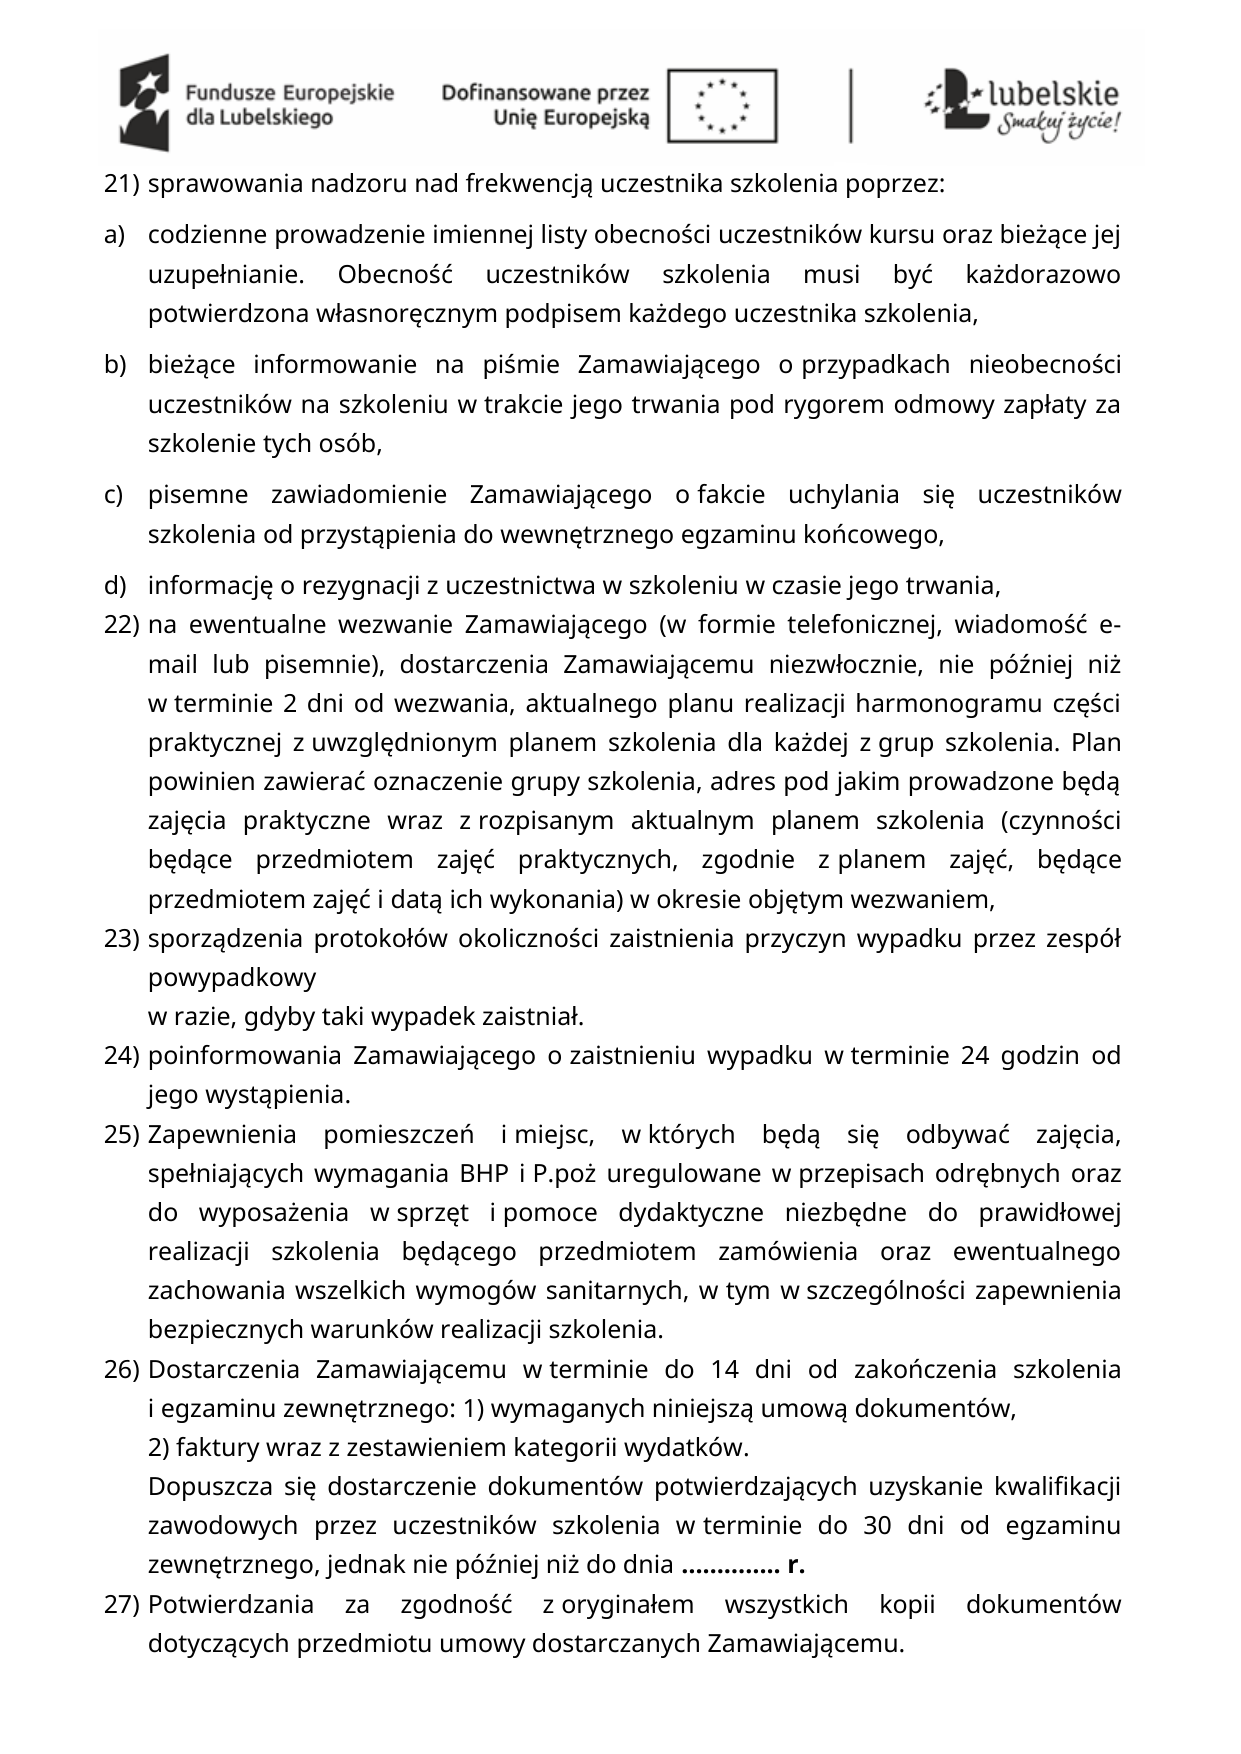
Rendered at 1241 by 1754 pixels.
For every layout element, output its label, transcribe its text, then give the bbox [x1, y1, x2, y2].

text 27) Potwierdzania za zgodność z oryginałem wszystkich kopii dokumentów dotyczących przedmiotu umowy dostarczanych Zamawiającemu. [103, 1586, 1122, 1659]
text d) informację o rezygnacji z uczestnictwa w szkoleniu w czasie jego trwania, [103, 568, 1122, 602]
list Dostarczenia Zamawiającemu w terminie do 14 dni od zakończenia szkolenia i egzaminu zewnętrznego: 1) wymaganych niniejszą umową dokumentów, [103, 1351, 1122, 1424]
list sprawowania nadzoru nad frekwencją uczestnika szkolenia poprzez: [103, 166, 1122, 199]
text 2) faktury wraz z zestawieniem kategorii wydatków. [148, 1429, 1122, 1464]
list na ewentualne wezwanie Zamawiającego (w formie telefonicznej, wiadomość e-mail lub pisemnie), dostarczenia Zamawiającemu niezwłocznie, nie później niż w terminie 2 dni od wezwania, aktualnego planu realizacji harmonogramu części praktycznej z uwzględnionym planem szkolenia dla każdej z grup szkolenia. Plan powinien zawierać oznaczenie grupy szkolenia, adres pod jakim prowadzone będą zajęcia praktyczne wraz z rozpisanym aktualnym planem szkolenia (czynności będące przedmiotem zajęć praktycznych, zgodnie z planem zajęć, będące przedmiotem zajęć i datą ich wykonania) w okresie objętym wezwaniem, [103, 607, 1122, 915]
text c) pisemne zawiadomienie Zamawiającego o fakcie uchylania się uczestników szkolenia od przystąpienia do wewnętrznego egzaminu końcowego, [103, 477, 1122, 550]
picture [94, 29, 1146, 166]
list sporządzenia protokołów okoliczności zaistnienia przyczyn wypadku przez zespół powypadkowy w razie, gdyby taki wypadek zaistniał. [103, 920, 1122, 1033]
text Dopuszcza się dostarczenie dokumentów potwierdzających uzyskanie kwalifikacji zawodowych przez uczestników szkolenia w terminie do 30 dni od egzaminu zewnętrznego, jednak nie później niż do dnia ………….. r. [148, 1469, 1122, 1581]
text b) bieżące informowanie na piśmie Zamawiającego o przypadkach nieobecności uczestników na szkoleniu w trakcie jego trwania pod rygorem odmowy zapłaty za szkolenie tych osób, [103, 347, 1122, 459]
list Zapewnienia pomieszczeń i miejsc, w których będą się odbywać zajęcia, spełniających wymagania BHP i P.poż uregulowane w przepisach odrębnych oraz do wyposażenia w sprzęt i pomoce dydaktyczne niezbędne do prawidłowej realizacji szkolenia będącego przedmiotem zamówienia oraz ewentualnego zachowania wszelkich wymogów sanitarnych, w tym w szczególności zapewnienia bezpiecznych warunków realizacji szkolenia. [103, 1116, 1122, 1346]
text a) codzienne prowadzenie imiennej listy obecności uczestników kursu oraz bieżące jej uzupełnianie. Obecność uczestników szkolenia musi być każdorazowo potwierdzona własnoręcznym podpisem każdego uczestnika szkolenia, [103, 217, 1122, 329]
list poinformowania Zamawiającego o zaistnieniu wypadku w terminie 24 godzin od jego wystąpienia. [103, 1038, 1122, 1111]
